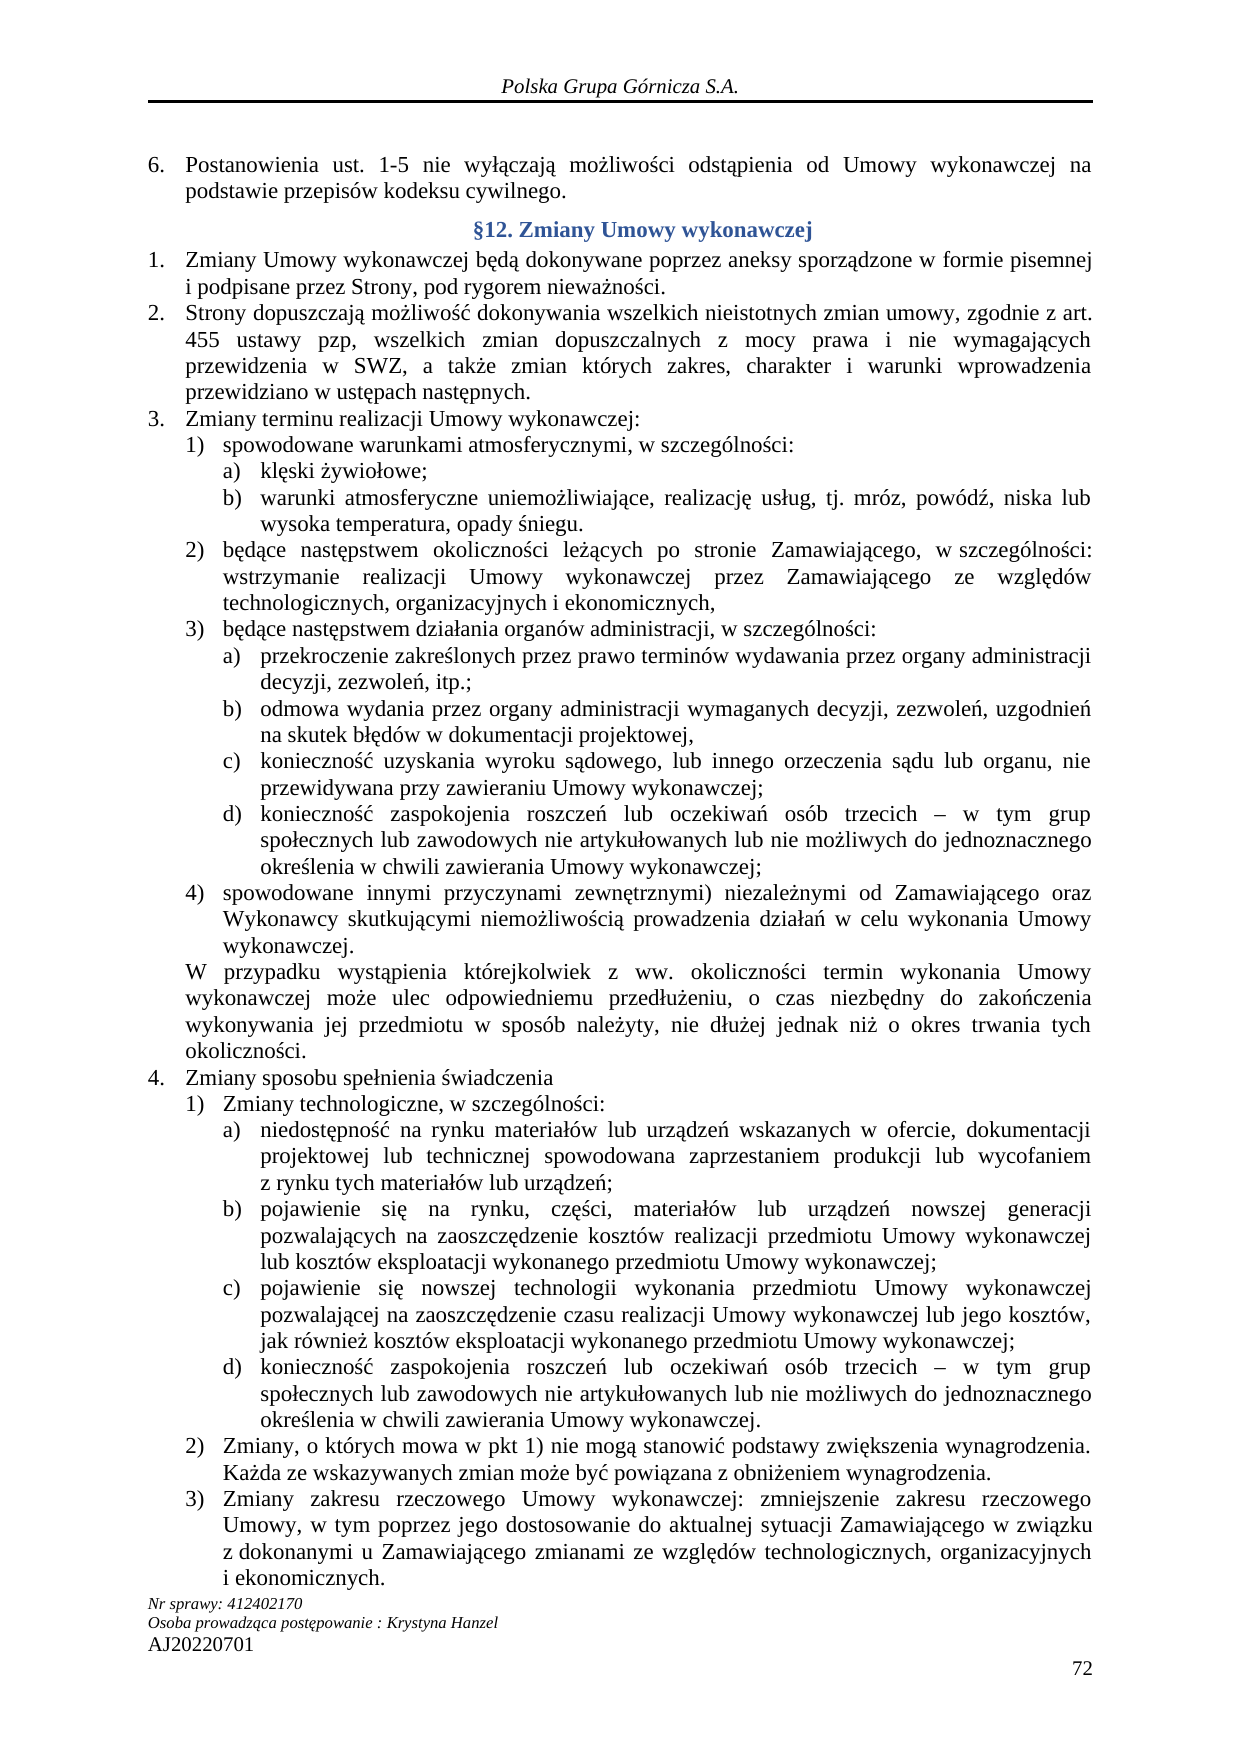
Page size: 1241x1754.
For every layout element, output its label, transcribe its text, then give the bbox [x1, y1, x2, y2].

list przekroczenie zakreślonych przez prawo terminów wydawania przez organy administracji decyzji, zezwoleń, itp.; [223, 642, 1093, 694]
list będące następstwem działania organów administracji, w szczególności: [185, 616, 1093, 642]
list klęski żywiołowe; [223, 457, 1093, 484]
list Zmiany Umowy wykonawczej będą dokonywane poprzez aneksy sporządzone w formie pisemnej i podpisane przez Strony, pod rygorem nieważności. [148, 247, 1093, 299]
subtitle §12. Zmiany Umowy wykonawczej [193, 216, 1093, 243]
list niedostępność na rynku materiałów lub urządzeń wskazanych w ofercie, dokumentacji projektowej lub technicznej spowodowana zaprzestaniem produkcji lub wycofaniem z rynku tych materiałów lub urządzeń; [223, 1116, 1093, 1195]
text W przypadku wystąpienia którejkolwiek z ww. okoliczności termin wykonania Umowy wykonawczej może ulec odpowiedniemu przedłużeniu, o czas niezbędny do zakończenia wykonywania jej przedmiotu w sposób należyty, nie dłużej jednak niż o okres trwania tych okoliczności. [185, 958, 1093, 1063]
list odmowa wydania przez organy administracji wymaganych decyzji, zezwoleń, uzgodnień na skutek błędów w dokumentacji projektowej, [223, 694, 1093, 747]
list spowodowane warunkami atmosferycznymi, w szczególności: [185, 431, 1093, 457]
list Zmiany sposobu spełnienia świadczenia [148, 1063, 1093, 1090]
list spowodowane innymi przyczynami zewnętrznymi) niezależnymi od Zamawiającego oraz Wykonawcy skutkującymi niemożliwością prowadzenia działań w celu wykonania Umowy wykonawczej. [185, 879, 1093, 958]
list Zmiany terminu realizacji Umowy wykonawczej: [148, 405, 1093, 431]
list będące następstwem okoliczności leżących po stronie Zamawiającego, w szczególności: wstrzymanie realizacji Umowy wykonawczej przez Zamawiającego ze względów technologicznych, organizacyjnych i ekonomicznych, [185, 536, 1093, 616]
list Strony dopuszczają możliwość dokonywania wszelkich nieistotnych zmian umowy, zgodnie z art. 455 ustawy pzp, wszelkich zmian dopuszczalnych z mocy prawa i nie wymagających przewidzenia w SWZ, a także zmian których zakres, charakter i warunki wprowadzenia przewidziano w ustępach następnych. [148, 299, 1093, 405]
list pojawienie się na rynku, części, materiałów lub urządzeń nowszej generacji pozwalających na zaoszczędzenie kosztów realizacji przedmiotu Umowy wykonawczej lub kosztów eksploatacji wykonanego przedmiotu Umowy wykonawczej; [223, 1195, 1093, 1274]
list konieczność zaspokojenia roszczeń lub oczekiwań osób trzecich – w tym grup społecznych lub zawodowych nie artykułowanych lub nie możliwych do jednoznacznego określenia w chwili zawierania Umowy wykonawczej. [223, 1353, 1093, 1432]
list pojawienie się nowszej technologii wykonania przedmiotu Umowy wykonawczej pozwalającej na zaoszczędzenie czasu realizacji Umowy wykonawczej lub jego kosztów, jak również kosztów eksploatacji wykonanego przedmiotu Umowy wykonawczej; [223, 1274, 1093, 1353]
list konieczność uzyskania wyroku sądowego, lub innego orzeczenia sądu lub organu, nie przewidywana przy zawieraniu Umowy wykonawczej; [223, 747, 1093, 800]
list Postanowienia ust. 1-5 nie wyłączają możliwości odstąpienia od Umowy wykonawczej na podstawie przepisów kodeksu cywilnego. [148, 151, 1093, 204]
list Zmiany zakresu rzeczowego Umowy wykonawczej: zmniejszenie zakresu rzeczowego Umowy, w tym poprzez jego dostosowanie do aktualnej sytuacji Zamawiającego w związku z dokonanymi u Zamawiającego zmianami ze względów technologicznych, organizacyjnych i ekonomicznych. [185, 1485, 1093, 1591]
list Zmiany, o których mowa w pkt 1) nie mogą stanowić podstawy zwiększenia wynagrodzenia. Każda ze wskazywanych zmian może być powiązana z obniżeniem wynagrodzenia. [185, 1432, 1093, 1485]
list Zmiany technologiczne, w szczególności: [185, 1090, 1093, 1116]
list warunki atmosferyczne uniemożliwiające, realizację usług, tj. mróz, powódź, niska lub wysoka temperatura, opady śniegu. [223, 484, 1093, 536]
list konieczność zaspokojenia roszczeń lub oczekiwań osób trzecich – w tym grup społecznych lub zawodowych nie artykułowanych lub nie możliwych do jednoznacznego określenia w chwili zawierania Umowy wykonawczej; [223, 800, 1093, 879]
